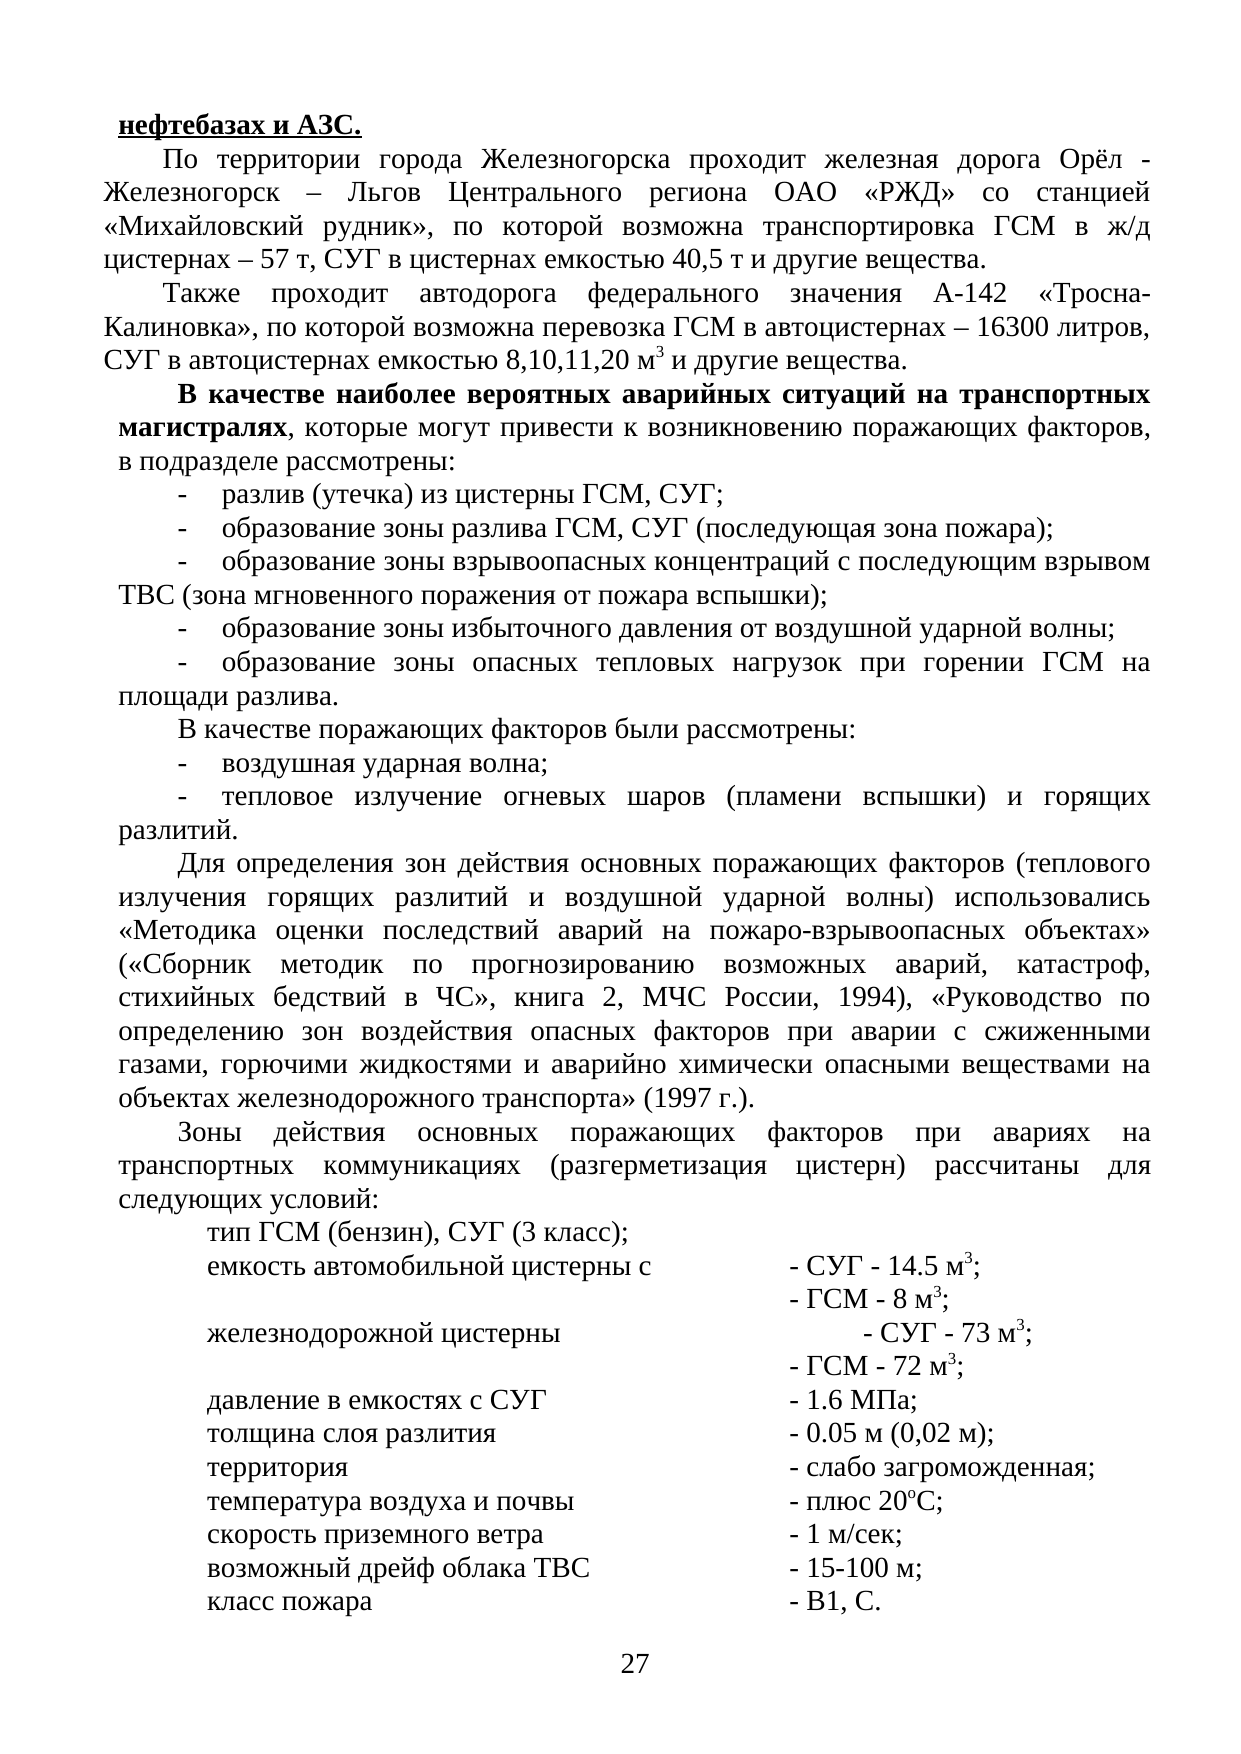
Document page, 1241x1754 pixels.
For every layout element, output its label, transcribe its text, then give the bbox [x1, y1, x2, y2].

text железнодорожной цистерны - СУГ - 73 м3; [118, 1315, 1152, 1348]
text емкость автомобильной цистерны с - СУГ - 14.5 м3; [118, 1248, 1152, 1281]
list образование зоны разлива ГСМ, СУГ (последующая зона пожара); [118, 510, 1152, 543]
text По территории города Железногорска проходит железная дорога Орёл - Железногорск – Льгов Центрального региона ОАО «РЖД» со станцией «Михайловский рудник», по которой возможна транспортировка ГСМ в ж/д цистернах – 57 т, СУГ в цистернах емкостью 40,5 т и другие вещества. [103, 141, 1152, 275]
text территория - слабо загроможденная; [118, 1449, 1152, 1483]
text возможный дрейф облака ТВС - 15-100 м; [118, 1550, 1152, 1583]
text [118, 107, 1152, 141]
text В качестве поражающих факторов были рассмотрены: [118, 711, 1152, 745]
list воздушная ударная волна; [118, 745, 1152, 778]
text Также проходит автодорога федерального значения А-142 «Тросна-Калиновка», по которой возможна перевозка ГСМ в автоцистернах – 16300 литров, СУГ в автоцистернах емкостью 8,10,11,20 м3 и другие вещества. [103, 275, 1152, 376]
text тип ГСМ (бензин), СУГ (3 класс); [118, 1214, 1152, 1248]
text Зоны действия основных поражающих факторов при авариях на транспортных коммуникациях (разгерметизация цистерн) рассчитаны для следующих условий: [118, 1114, 1152, 1214]
text Для определения зон действия основных поражающих факторов (теплового излучения горящих разлитий и воздушной ударной волны) использовались «Методика оценки последствий аварий на пожаро-взрывоопасных объектах» («Сборник методик по прогнозированию возможных аварий, катастроф, стихийных бедствий в ЧС», книга 2, МЧС России, 1994), «Руководство по определению зон воздействия опасных факторов при аварии с сжиженными газами, горючими жидкостями и аварийно химически опасными веществами на объектах железнодорожного транспорта» (1997 г.). [118, 845, 1152, 1114]
text скорость приземного ветра - 1 м/сек; [118, 1516, 1152, 1550]
text толщина слоя разлития - 0.05 м (0,02 м); [118, 1416, 1152, 1449]
list образование зоны взрывоопасных концентраций с последующим взрывом ТВС (зона мгновенного поражения от пожара вспышки); [118, 543, 1152, 611]
text - ГСМ - 8 м3; [118, 1281, 1152, 1315]
text температура воздуха и почвы - плюс 20оС; [118, 1483, 1152, 1516]
list разлив (утечка) из цистерны ГСМ, СУГ; [118, 476, 1152, 510]
list образование зоны опасных тепловых нагрузок при горении ГСМ на площади разлива. [118, 644, 1152, 711]
text давление в емкостях с СУГ - 1.6 МПа; [118, 1382, 1152, 1416]
text - ГСМ - 72 м3; [118, 1348, 1152, 1382]
list тепловое излучение огневых шаров (пламени вспышки) и горящих разлитий. [118, 778, 1152, 845]
text В качестве наиболее вероятных аварийных ситуаций на транспортных магистралях, которые могут привести к возникновению поражающих факторов, в подразделе рассмотрены: [118, 376, 1152, 476]
text класс пожара - В1, С. [118, 1583, 1152, 1617]
list образование зоны избыточного давления от воздушной ударной волны; [118, 611, 1152, 644]
